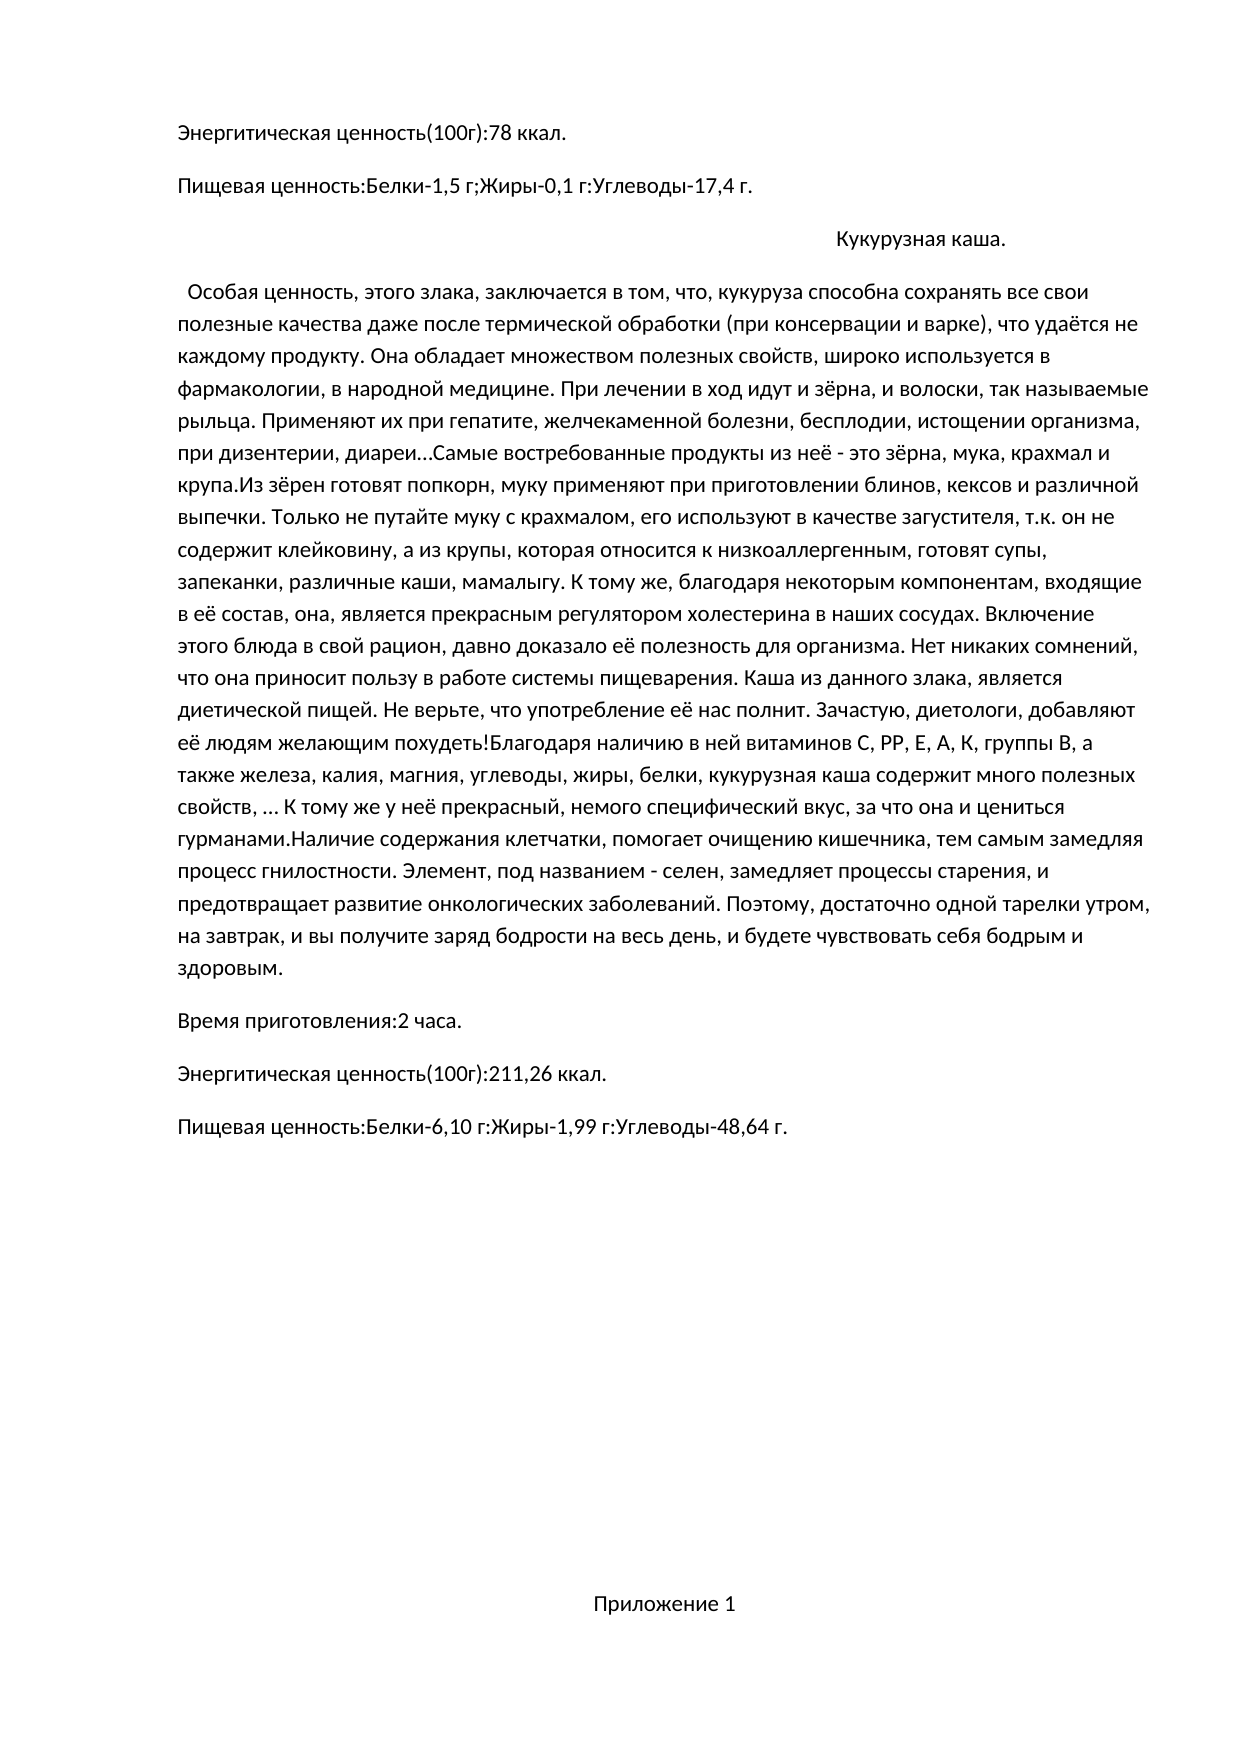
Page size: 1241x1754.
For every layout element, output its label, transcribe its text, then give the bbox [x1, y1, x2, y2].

text Пищевая ценность:Белки-6,10 г:Жиры-1,99 г:Углеводы-48,64 г. [177, 1112, 1152, 1140]
text Кукурузная каша. [177, 224, 1152, 252]
text Пищевая ценность:Белки-1,5 г;Жиры-0,1 г:Углеводы-17,4 г. [177, 171, 1152, 199]
text Приложение 1 [177, 1589, 1152, 1617]
text Энергитическая ценность(100г):78 ккал. [177, 118, 1152, 146]
text Время приготовления:2 часа. [177, 1006, 1152, 1034]
text Особая ценность, этого злака, заключается в том, что, кукуруза способна сохранять все свои полезные качества даже после термической обработки (при консервации и варке), что удаётся не каждому продукту. Она обладает множеством полезных свойств, широко используется в фармакологии, в народной медицине. При лечении в ход идут и зёрна, и волоски, так называемые рыльца. Применяют их при гепатите, желчекаменной болезни, бесплодии, истощении организма, при дизентерии, диареи…Самые востребованные продукты из неё - это зёрна, мука, крахмал и крупа.Из зёрен готовят попкорн, муку применяют при приготовлении блинов, кексов и различной выпечки. Только не путайте муку с крахмалом, его используют в качестве загустителя, т.к. он не содержит клейковину, а из крупы, которая относится к низкоаллергенным, готовят супы, запеканки, различные каши, мамалыгу. К тому же, благодаря некоторым компонентам, входящие в её состав, она, является прекрасным регулятором холестерина в наших сосудах. Включение этого блюда в свой рацион, давно доказало её полезность для организма. Нет никаких сомнений, что она приносит пользу в работе системы пищеварения. Каша из данного злака, является диетической пищей. Не верьте, что употребление её нас полнит. Зачастую, диетологи, добавляют её людям желающим похудеть!Благодаря наличию в ней витаминов C, PP, E, A, К, группы В, а также железа, калия, магния, углеводы, жиры, белки, кукурузная каша содержит много полезных свойств, … К тому же у неё прекрасный, немого специфический вкус, за что она и цениться гурманами.Наличие содержания клетчатки, помогает очищению кишечника, тем самым замедляя процесс гнилостности. Элемент, под названием - селен, замедляет процессы старения, и предотвращает развитие онкологических заболеваний. Поэтому, достаточно одной тарелки утром, на завтрак, и вы получите заряд бодрости на весь день, и будете чувствовать себя бодрым и здоровым. [177, 277, 1152, 981]
text Энергитическая ценность(100г):211,26 ккал. [177, 1059, 1152, 1087]
